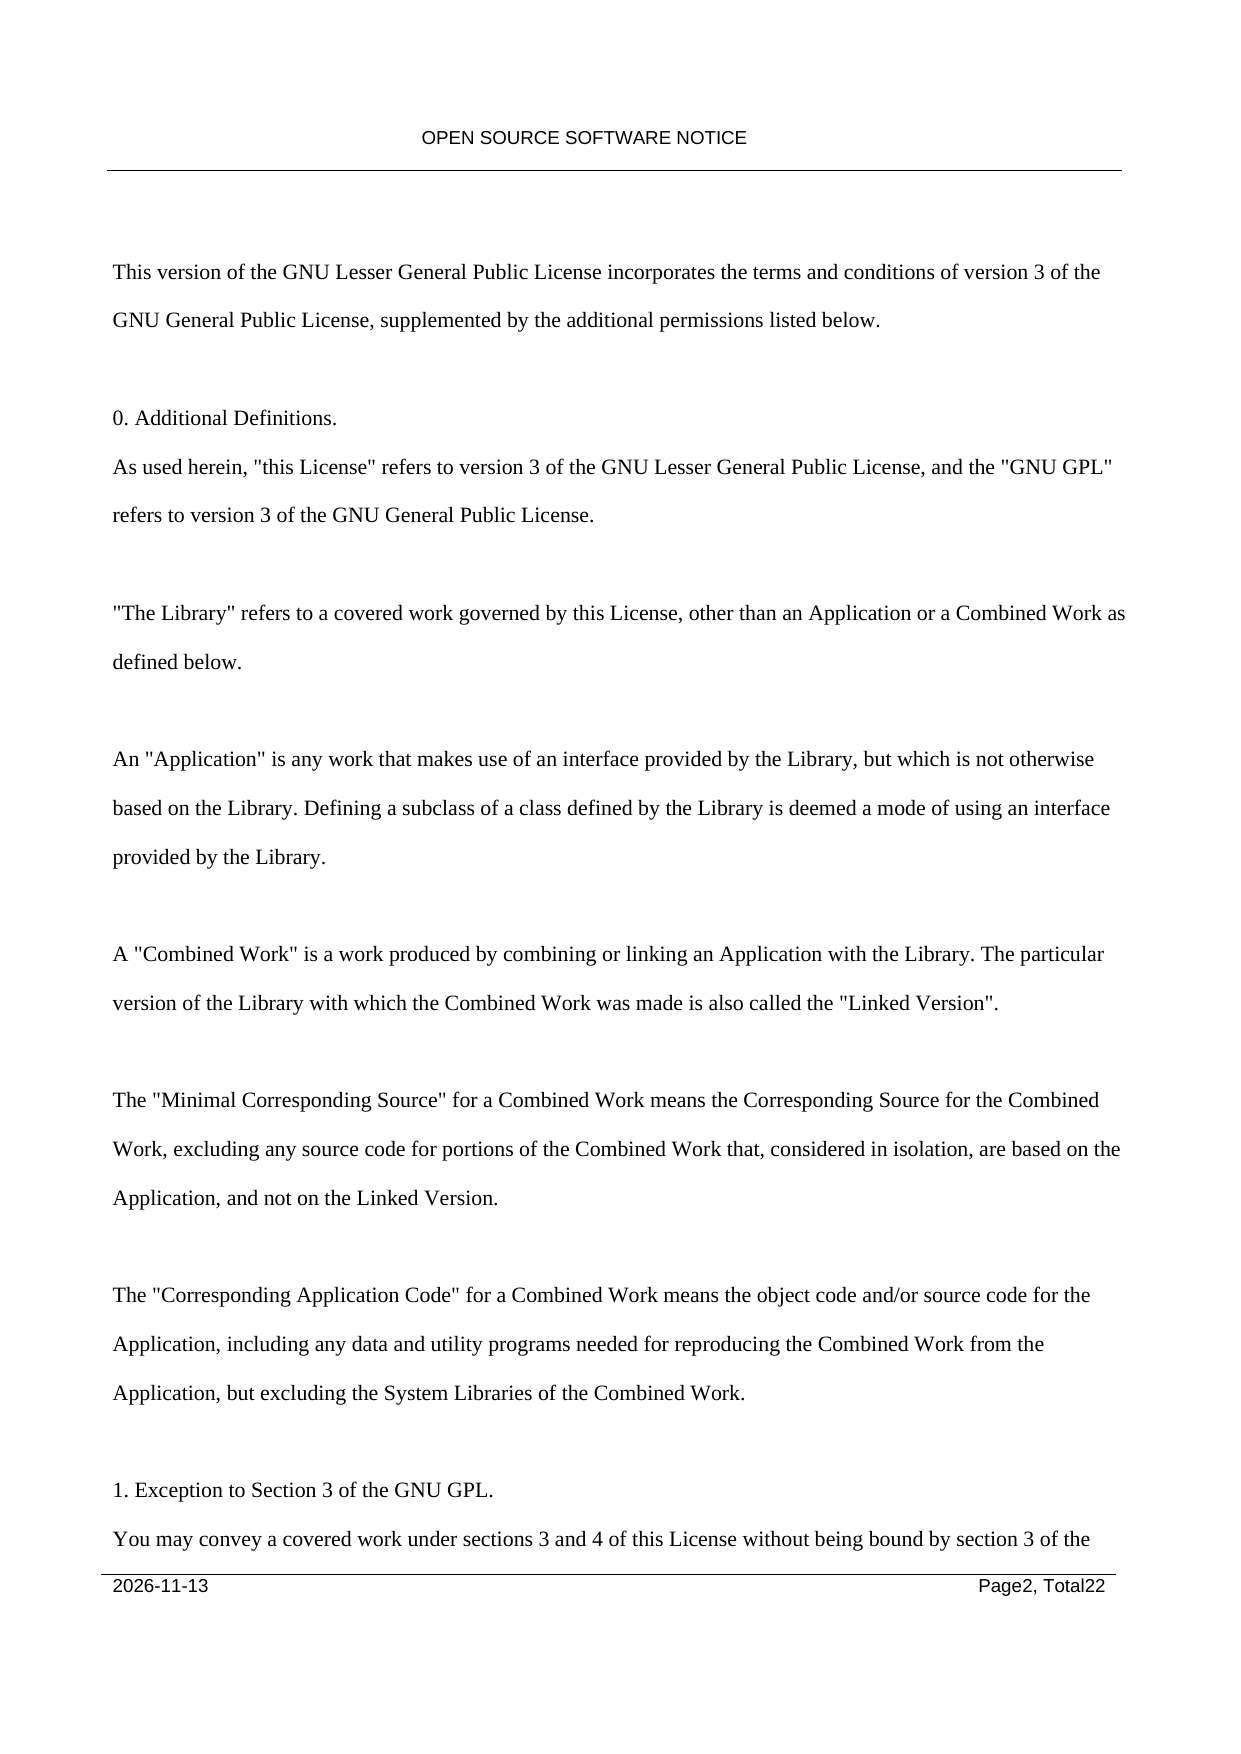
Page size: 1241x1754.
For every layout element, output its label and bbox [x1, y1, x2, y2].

text [112, 206, 1128, 1555]
